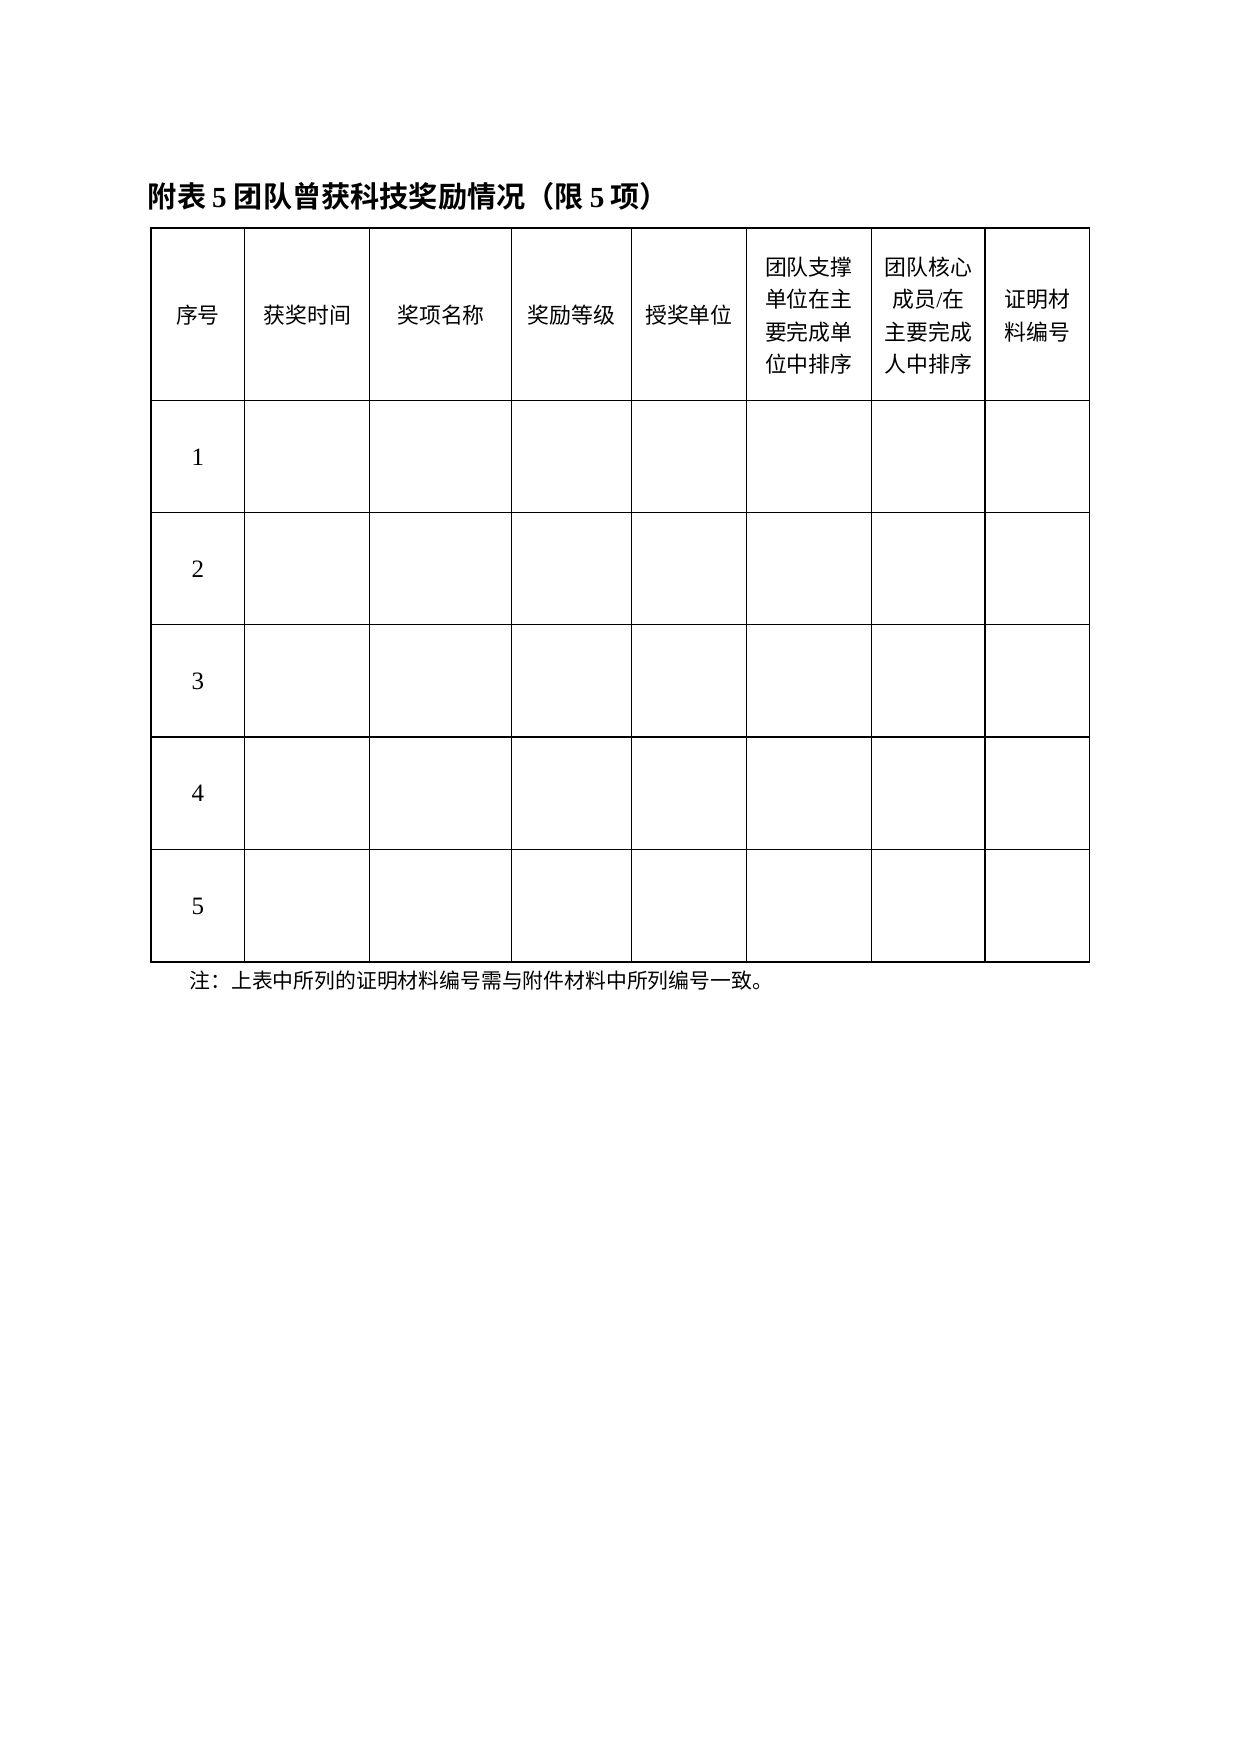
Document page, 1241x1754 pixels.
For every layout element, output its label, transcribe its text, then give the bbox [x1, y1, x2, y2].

table_cell 3 [152, 625, 244, 736]
table_cell [632, 625, 746, 736]
table_cell [986, 625, 1089, 736]
table_cell [512, 850, 631, 961]
table_cell [632, 850, 746, 961]
table_cell [632, 738, 746, 848]
table_cell [986, 401, 1089, 512]
text 附表5 团队曾获科技奖励情况（限5项） [148, 162, 1092, 227]
table_cell [245, 850, 369, 961]
table_cell [747, 401, 871, 512]
table_header 团队核心成员/在主要完成人中排序 [872, 229, 984, 400]
table_cell [370, 401, 511, 512]
table_cell [747, 513, 871, 624]
table_cell [872, 738, 984, 848]
table_cell [245, 738, 369, 848]
table_cell [872, 625, 984, 736]
table_cell [747, 625, 871, 736]
table_cell [245, 625, 369, 736]
table_cell [872, 513, 984, 624]
table_cell [370, 738, 511, 848]
table_header 团队支撑单位在主要完成单位中排序 [747, 229, 871, 400]
table_header 授奖单位 [632, 229, 746, 400]
table_cell [370, 625, 511, 736]
table_cell [245, 513, 369, 624]
table_cell [245, 401, 369, 512]
table_cell [512, 401, 631, 512]
table_cell [512, 625, 631, 736]
table_cell 1 [152, 401, 244, 512]
table_cell [872, 850, 984, 961]
table_header 证明材料编号 [986, 229, 1089, 400]
table_cell [632, 513, 746, 624]
table_header 序号 [152, 229, 244, 400]
table_cell [370, 513, 511, 624]
table_cell [747, 850, 871, 961]
table_cell [370, 850, 511, 961]
table_cell [986, 513, 1089, 624]
text 注：上表中所列的证明材料编号需与附件材料中所列编号一致。 [148, 963, 1092, 995]
table_cell [512, 513, 631, 624]
table_cell [632, 401, 746, 512]
table_cell 4 [152, 738, 244, 848]
table_cell 5 [152, 850, 244, 961]
table_cell [872, 401, 984, 512]
table_cell [986, 738, 1089, 848]
table_header 获奖时间 [245, 229, 369, 400]
table_cell [512, 738, 631, 848]
table_cell [747, 738, 871, 848]
table_cell 2 [152, 513, 244, 624]
table_cell [986, 850, 1089, 961]
table_header 奖励等级 [512, 229, 631, 400]
table_header 奖项名称 [370, 229, 511, 400]
